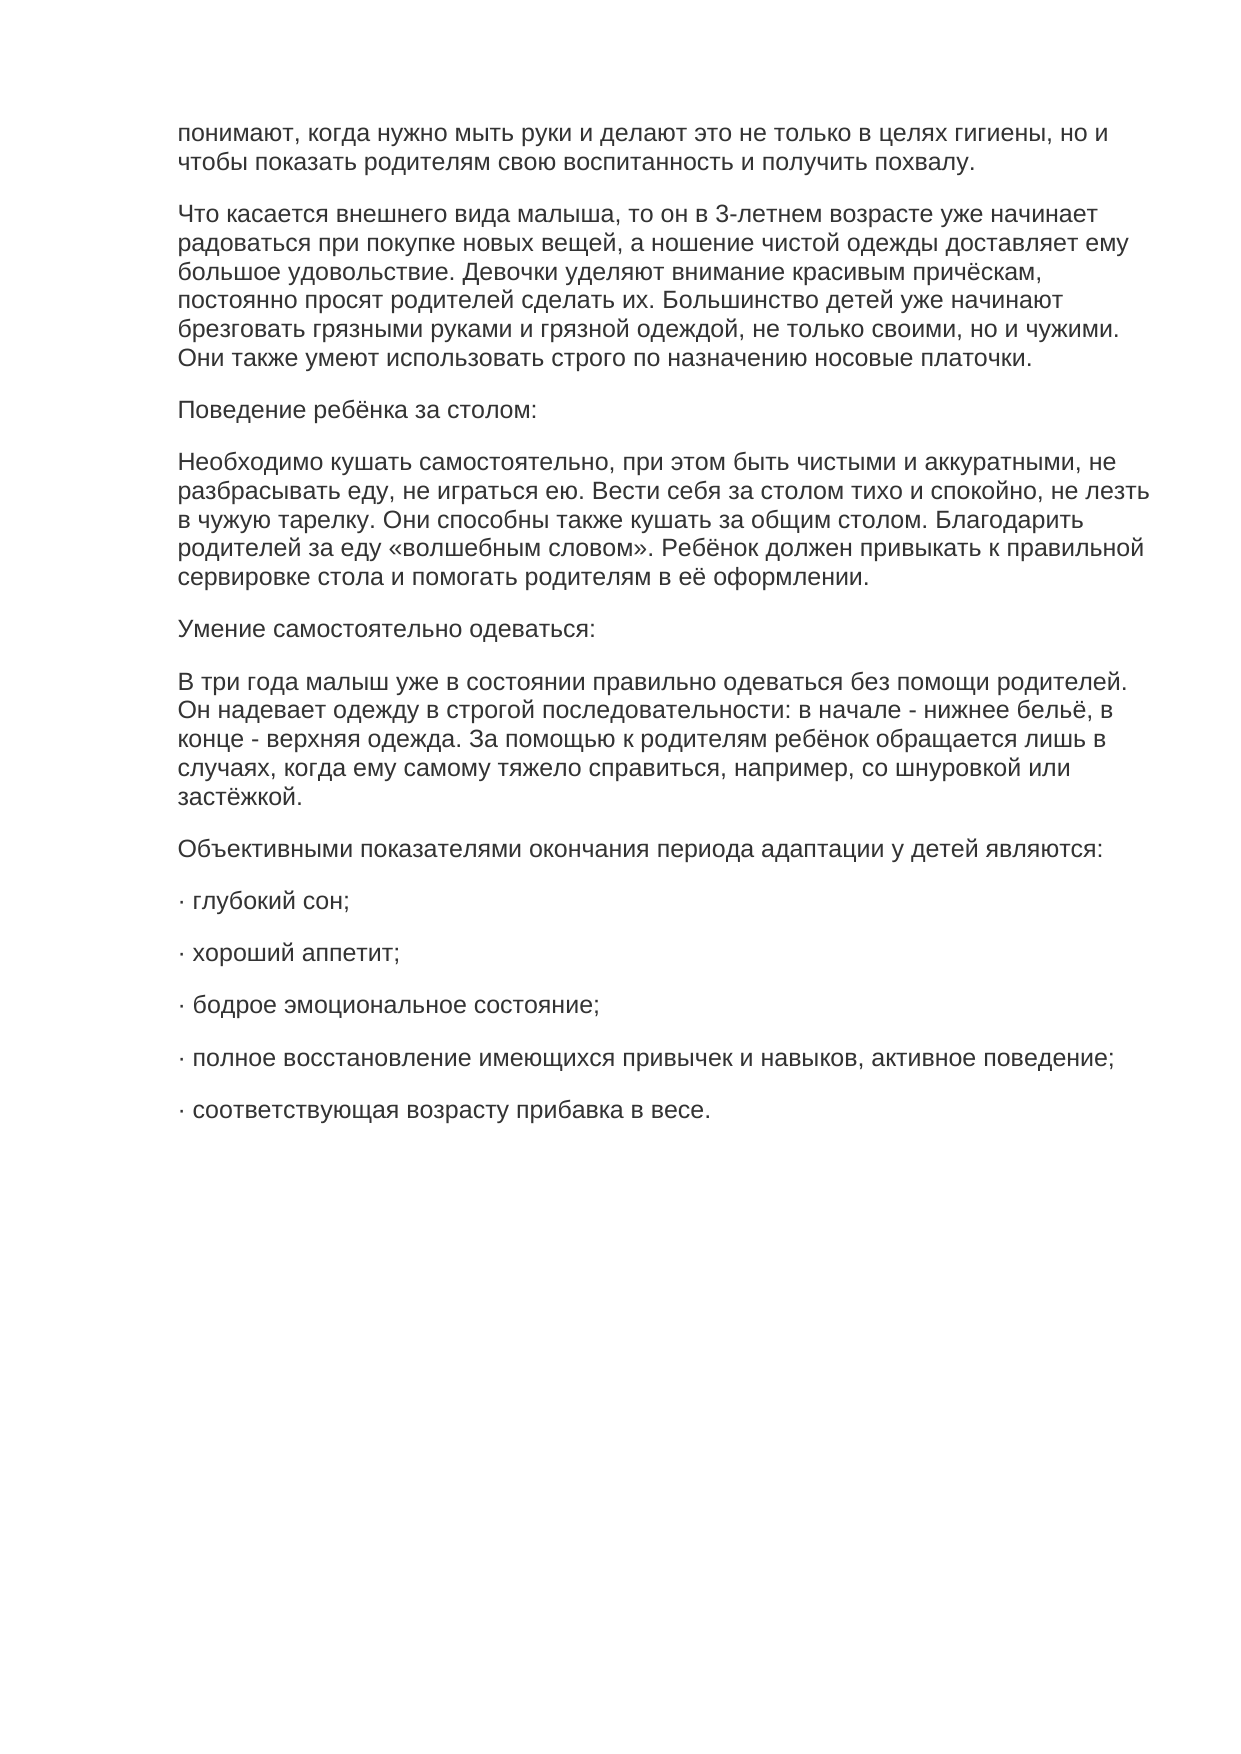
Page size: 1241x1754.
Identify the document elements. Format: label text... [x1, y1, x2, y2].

text Поведение ребёнка за столом: [177, 395, 1152, 424]
text Что касается внешнего вида малыша, то он в 3-летнем возрасте уже начинает радоваться при покупке новых вещей, а ношение чистой одежды доставляет ему большое удовольствие. Девочки уделяют внимание красивым причёскам, постоянно просят родителей сделать их. Большинство детей уже начинают брезговать грязными руками и грязной одеждой, не только своими, но и чужими. Они также умеют использовать строго по назначению носовые платочки. [177, 199, 1152, 372]
text В три года малыш уже в состоянии правильно одеваться без помощи родителей. Он надевает одежду в строгой последовательности: в начале - нижнее бельё, в конце - верхняя одежда. За помощью к родителям ребёнок обращается лишь в случаях, когда ему самому тяжело справиться, например, со шнуровкой или застёжкой. [177, 667, 1152, 810]
text · соответствующая возрасту прибавка в весе. [177, 1095, 1152, 1123]
text · бодрое эмоциональное состояние; [177, 990, 1152, 1019]
text · хороший аппетит; [177, 938, 1152, 967]
text Умение самостоятельно одеваться: [177, 614, 1152, 643]
text · глубокий сон; [177, 886, 1152, 915]
text Объективными показателями окончания периода адаптации у детей являются: [177, 834, 1152, 862]
text · полное восстановление имеющихся привычек и навыков, активное поведение; [177, 1042, 1152, 1071]
text Необходимо кушать самостоятельно, при этом быть чистыми и аккуратными, не разбрасывать еду, не играться ею. Вести себя за столом тихо и спокойно, не лезть в чужую тарелку. Они способны также кушать за общим столом. Благодарить родителей за еду «волшебным словом». Ребёнок должен привыкать к правильной сервировке стола и помогать родителям в её оформлении. [177, 447, 1152, 591]
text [177, 118, 1152, 176]
